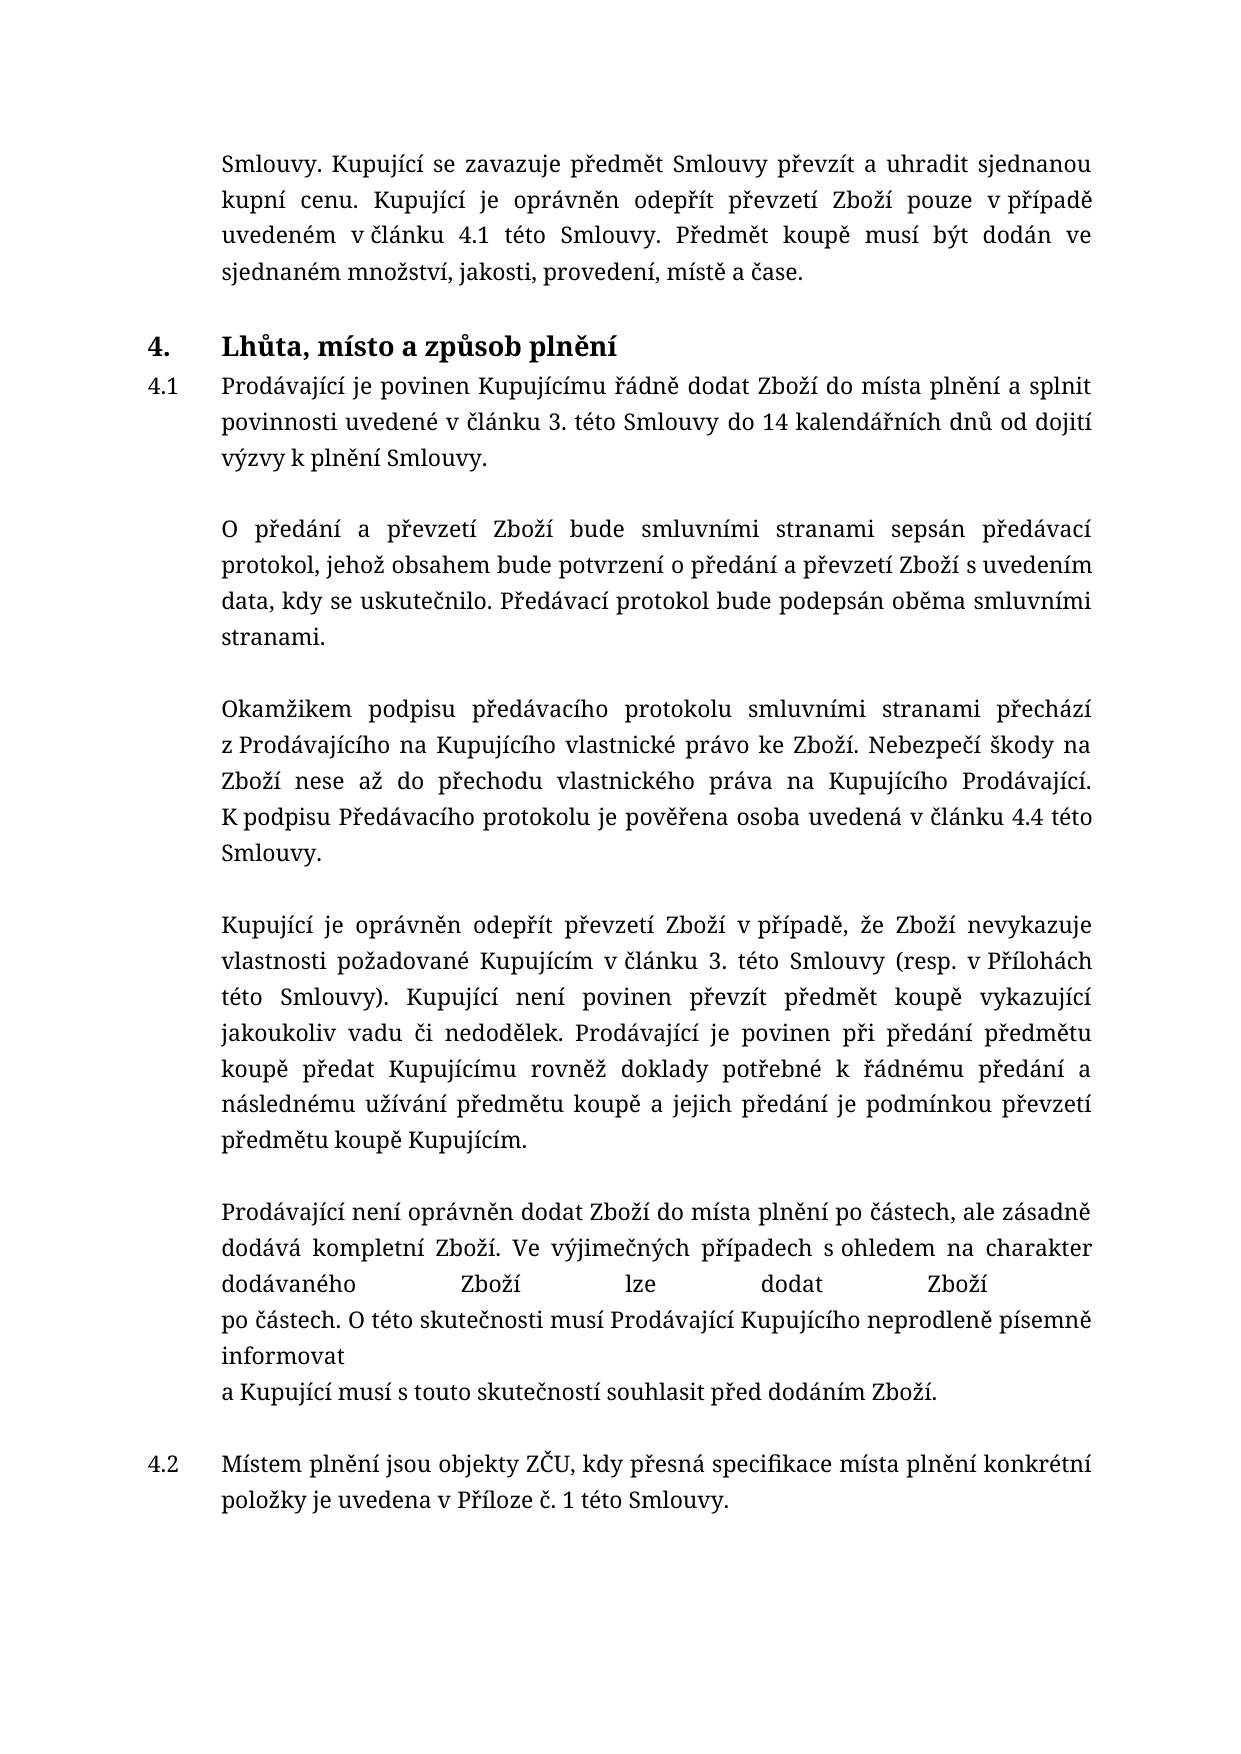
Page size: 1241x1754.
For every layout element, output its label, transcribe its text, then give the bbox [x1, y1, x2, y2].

text Okamžikem podpisu předávacího protokolu smluvními stranami přechází z Prodávajícího na Kupujícího vlastnické právo ke Zboží. Nebezpečí škody na Zboží nese až do přechodu vlastnického práva na Kupujícího Prodávající. K podpisu Předávacího protokolu je pověřena osoba uvedená v článku 4.4 této Smlouvy. [221, 693, 1093, 868]
text 4.1 Prodávající je povinen Kupujícímu řádně dodat Zboží do místa plnění a splnit povinnosti uvedené v článku 3. této Smlouvy do 14 kalendářních dnů od dojití výzvy k plnění Smlouvy. [148, 370, 1093, 473]
text Kupující je oprávněn odepřít převzetí Zboží v případě, že Zboží nevykazuje vlastnosti požadované Kupujícím v článku 3. této Smlouvy (resp. v Přílohách této Smlouvy). Kupující není povinen převzít předmět koupě vykazující jakoukoliv vadu či nedodělek. Prodávající je povinen při předání předmětu koupě předat Kupujícímu rovněž doklady potřebné k řádnému předání a následnému užívání předmětu koupě a jejich předání je podmínkou převzetí předmětu koupě Kupujícím. [221, 909, 1093, 1156]
text 4.2 Místem plnění jsou objekty ZČU, kdy přesná specifikace místa plnění konkrétní položky je uvedena v Příloze č. 1 této Smlouvy. [148, 1448, 1093, 1515]
text O předání a převzetí Zboží bude smluvními stranami sepsán předávací protokol, jehož obsahem bude potvrzení o předání a převzetí Zboží s uvedením data, kdy se uskutečnilo. Předávací protokol bude podepsán oběma smluvními stranami. [221, 513, 1093, 652]
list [148, 148, 1093, 287]
text Prodávající není oprávněn dodat Zboží do místa plnění po částech, ale zásadně dodává kompletní Zboží. Ve výjimečných případech s ohledem na charakter dodávaného Zboží lze dodat Zboží po částech. O této skutečnosti musí Prodávající Kupujícího neprodleně písemně informovat a Kupující musí s touto skutečností souhlasit před dodáním Zboží. [221, 1196, 1093, 1407]
text 4. Lhůta, místo a způsob plnění [148, 327, 1093, 364]
